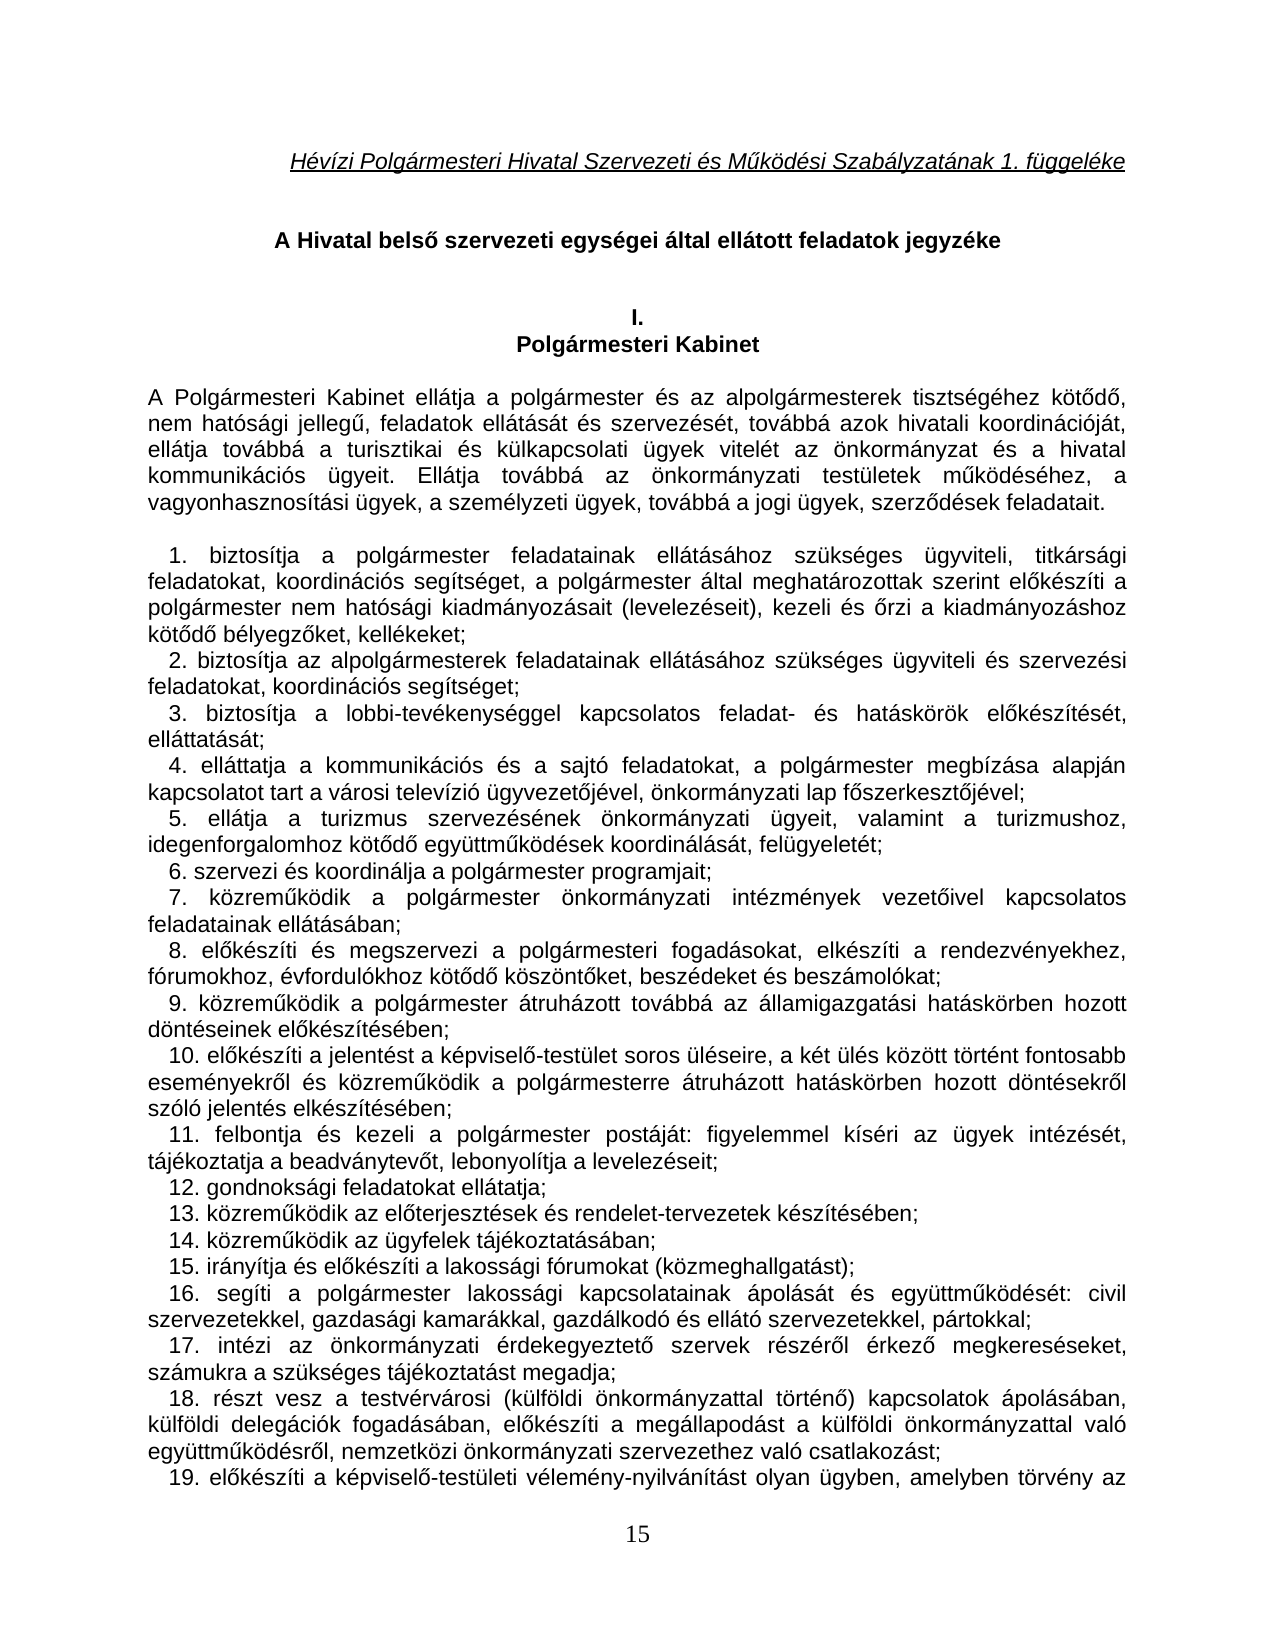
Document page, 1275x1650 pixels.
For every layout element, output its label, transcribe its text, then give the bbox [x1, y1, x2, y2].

text 3. biztosítja a lobbi-tevékenységgel kapcsolatos feladat- és hatáskörök előkészítését, elláttatását; [148, 700, 1127, 752]
text 13. közreműködik az előterjesztések és rendelet-tervezetek készítésében; [148, 1200, 1127, 1227]
text 15. irányítja és előkészíti a lakossági fórumokat (közmeghallgatást); [148, 1253, 1127, 1279]
text 18. részt vesz a testvérvárosi (külföldi önkormányzattal történő) kapcsolatok ápolásában, külföldi delegációk fogadásában, előkészíti a megállapodást a külföldi önkormányzattal való együttműködésről, nemzetközi önkormányzati szervezethez való csatlakozást; [148, 1385, 1127, 1464]
text 2. biztosítja az alpolgármesterek feladatainak ellátásához szükséges ügyviteli és szervezési feladatokat, koordinációs segítséget; [148, 647, 1127, 700]
text A Hivatal belső szervezeti egységei által ellátott feladatok jegyzéke [148, 227, 1127, 253]
text 5. ellátja a turizmus szervezésének önkormányzati ügyeit, valamint a turizmushoz, idegenforgalomhoz kötődő együttműködések koordinálását, felügyeletét; [148, 805, 1127, 858]
text 16. segíti a polgármester lakossági kapcsolatainak ápolását és együttműködését: civil szervezetekkel, gazdasági kamarákkal, gazdálkodó és ellátó szervezetekkel, pártokkal; [148, 1279, 1127, 1332]
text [148, 1464, 1127, 1490]
text A Polgármesteri Kabinet ellátja a polgármester és az alpolgármesterek tisztségéhez kötődő, nem hatósági jellegű, feladatok ellátását és szervezését, továbbá azok hivatali koordinációját, ellátja továbbá a turisztikai és külkapcsolati ügyek vitelét az önkormányzat és a hivatal kommunikációs ügyeit. Ellátja továbbá az önkormányzati testületek működéséhez, a vagyonhasznosítási ügyek, a személyzeti ügyek, továbbá a jogi ügyek, szerződések feladatait. [148, 383, 1127, 515]
text 4. elláttatja a kommunikációs és a sajtó feladatokat, a polgármester megbízása alapján kapcsolatot tart a városi televízió ügyvezetőjével, önkormányzati lap főszerkesztőjével; [148, 752, 1127, 805]
text 7. közreműködik a polgármester önkormányzati intézmények vezetőivel kapcsolatos feladatainak ellátásában; [148, 884, 1127, 937]
text 1. biztosítja a polgármester feladatainak ellátásához szükséges ügyviteli, titkársági feladatokat, koordinációs segítséget, a polgármester által meghatározottak szerint előkészíti a polgármester nem hatósági kiadmányozásait (levelezéseit), kezeli és őrzi a kiadmányozáshoz kötődő bélyegzőket, kellékeket; [148, 542, 1127, 647]
text 6. szervezi és koordinálja a polgármester programjait; [148, 858, 1127, 884]
text Hévízi Polgármesteri Hivatal Szervezeti és Működési Szabályzatának 1. függeléke [148, 148, 1127, 174]
text 17. intézi az önkormányzati érdekegyeztető szervek részéről érkező megkereséseket, számukra a szükséges tájékoztatást megadja; [148, 1332, 1127, 1385]
text 11. felbontja és kezeli a polgármester postáját: figyelemmel kíséri az ügyek intézését, tájékoztatja a beadványtevőt, lebonyolítja a levelezéseit; [148, 1121, 1127, 1174]
text 12. gondnoksági feladatokat ellátatja; [148, 1174, 1127, 1200]
text 14. közreműködik az ügyfelek tájékoztatásában; [148, 1227, 1127, 1253]
text Polgármesteri Kabinet [148, 331, 1127, 357]
text I. [148, 304, 1127, 331]
text 8. előkészíti és megszervezi a polgármesteri fogadásokat, elkészíti a rendezvényekhez, fórumokhoz, évfordulókhoz kötődő köszöntőket, beszédeket és beszámolókat; [148, 937, 1127, 989]
text 9. közreműködik a polgármester átruházott továbbá az államigazgatási hatáskörben hozott döntéseinek előkészítésében; [148, 989, 1127, 1042]
text 10. előkészíti a jelentést a képviselő-testület soros üléseire, a két ülés között történt fontosabb eseményekről és közreműködik a polgármesterre átruházott hatáskörben hozott döntésekről szóló jelentés elkészítésében; [148, 1042, 1127, 1121]
